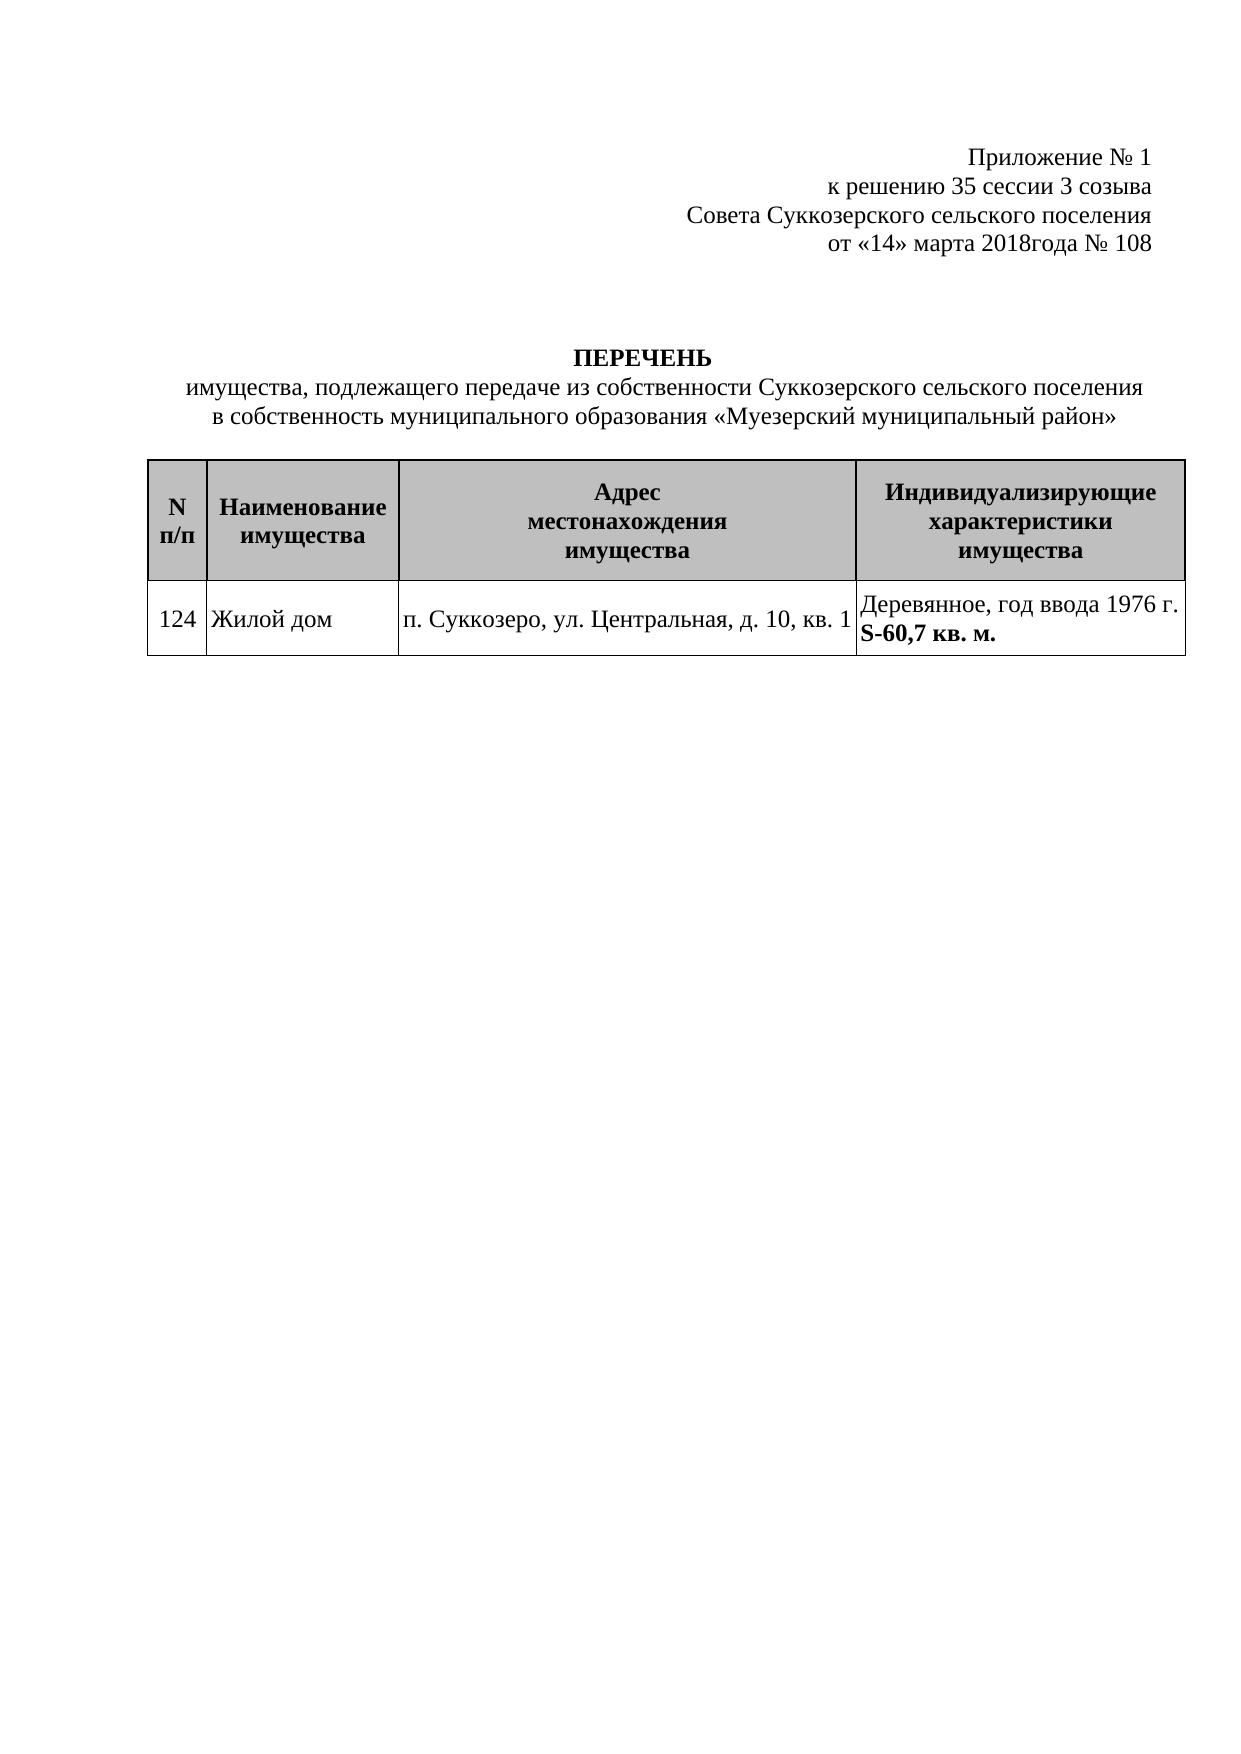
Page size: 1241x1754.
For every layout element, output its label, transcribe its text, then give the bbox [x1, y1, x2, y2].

text ПЕРЕЧЕНЬ [177, 343, 1152, 372]
text к решению 35 сессии 3 созыва [207, 171, 1152, 200]
table_cell 124 [148, 581, 206, 654]
text Совета Суккозерского сельского поселения [207, 200, 1152, 228]
table_cell Деревянное, год ввода 1976 г. S-60,7 кв. м. [857, 581, 1185, 654]
table_header Индивидуализирующие характеристики имущества [857, 461, 1184, 580]
table_header N п/п [149, 461, 206, 580]
text от «14» марта 2018года № 108 [207, 228, 1152, 257]
text Приложение № 1 [207, 142, 1152, 171]
table_cell Жилой дом [207, 581, 398, 654]
table_header Адрес местонахождения имущества [400, 461, 855, 580]
text имущества, подлежащего передаче из собственности Суккозерского сельского поселения [177, 372, 1152, 401]
text в собственность муниципального образования «Муезерский муниципальный район» [177, 401, 1152, 430]
table_header Наименование имущества [208, 461, 398, 580]
table_cell п. Суккозеро, ул. Центральная, д. 10, кв. 1 [399, 581, 856, 654]
